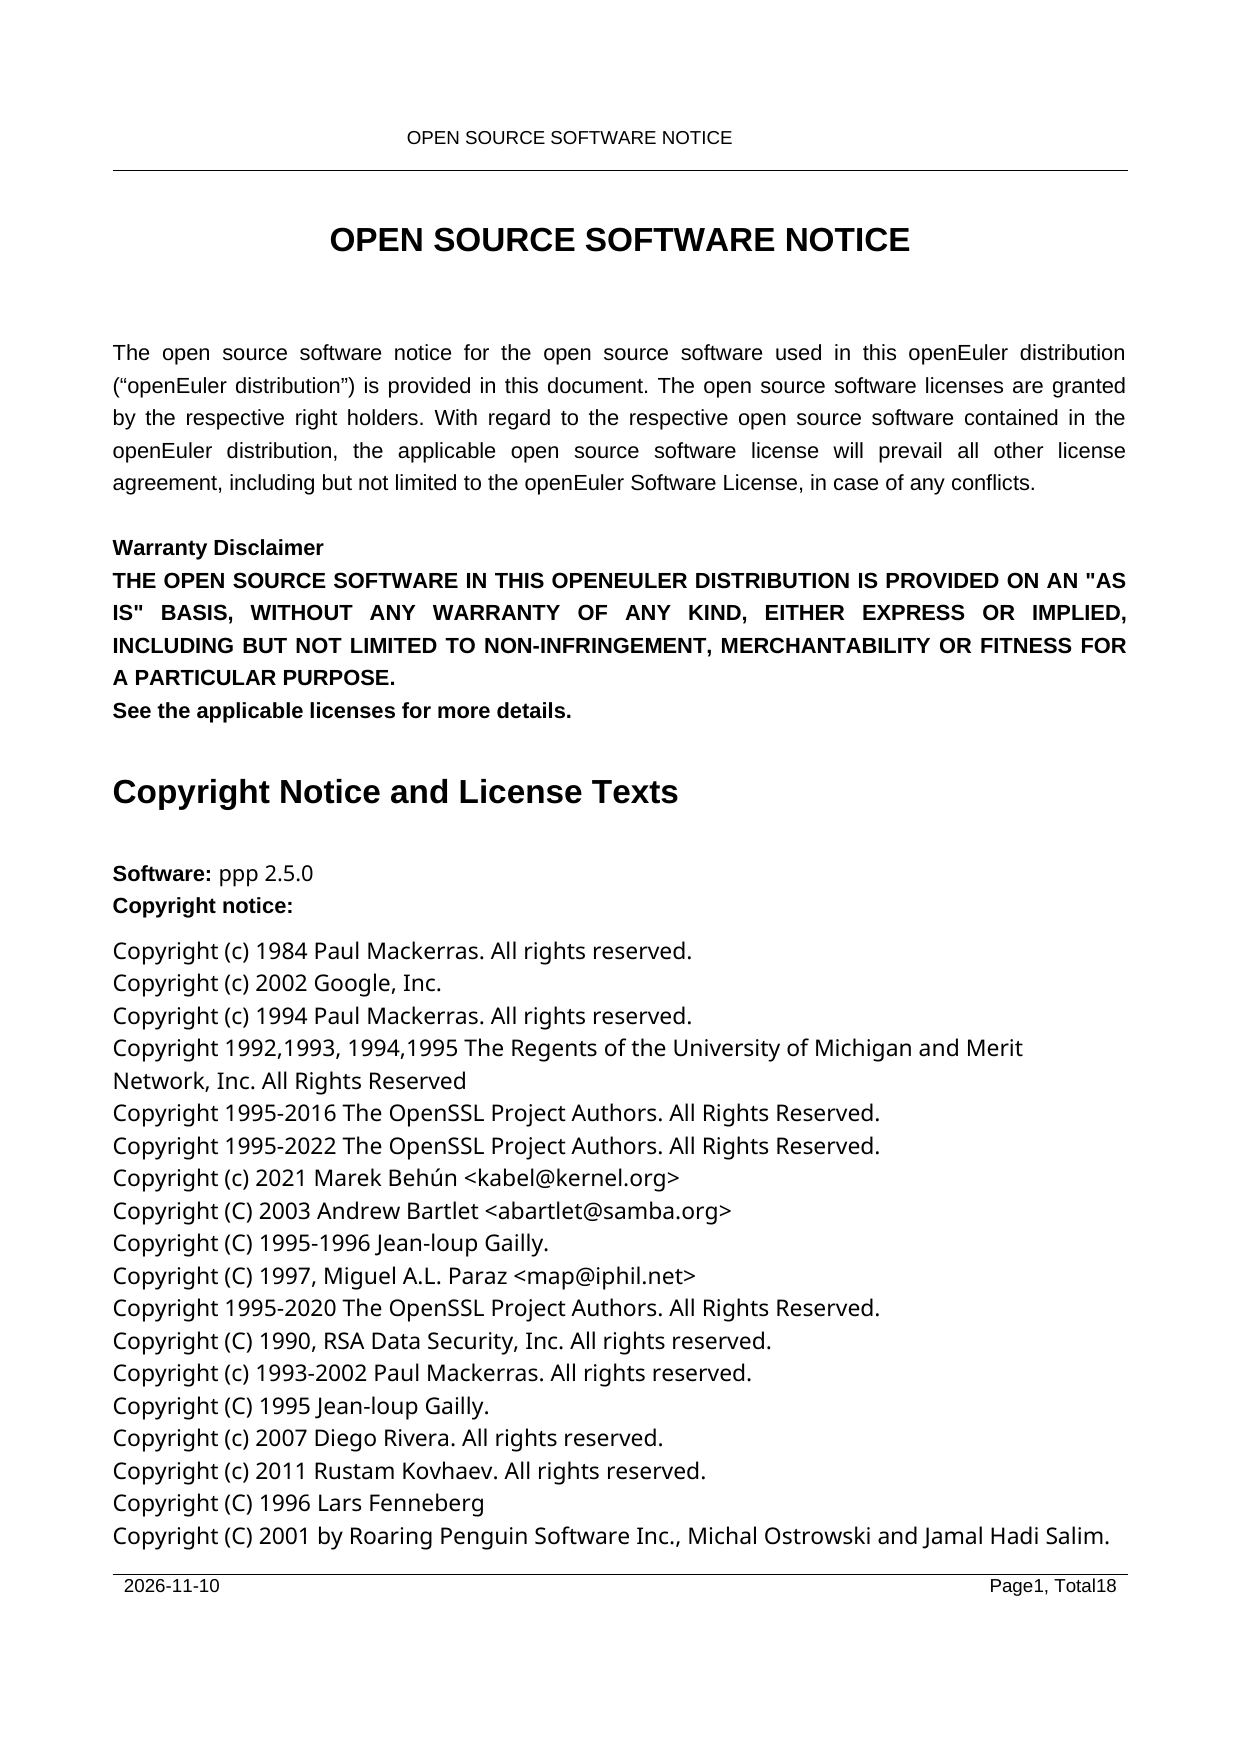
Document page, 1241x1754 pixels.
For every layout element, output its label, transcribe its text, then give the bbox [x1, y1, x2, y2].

text OPEN SOURCE SOFTWARE NOTICE [112, 206, 1128, 271]
text Copyright Notice and License Texts [112, 759, 1128, 824]
text Copyright notice: [112, 889, 1128, 921]
text THE OPEN SOURCE SOFTWARE IN THIS OPENEULER DISTRIBUTION IS PROVIDED ON AN "AS IS" BASIS, WITHOUT ANY WARRANTY OF ANY KIND, EITHER EXPRESS OR IMPLIED, INCLUDING BUT NOT LIMITED TO NON-INFRINGEMENT, MERCHANTABILITY OR FITNESS FOR A PARTICULAR PURPOSE. See the applicable licenses for more details. [112, 564, 1128, 726]
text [112, 934, 1128, 1551]
text The open source software notice for the open source software used in this openEuler distribution (“openEuler distribution”) is provided in this document. The open source software licenses are granted by the respective right holders. With regard to the respective open source software contained in the openEuler distribution, the applicable open source software license will prevail all other license agreement, including but not limited to the openEuler Software License, in case of any conflicts. [112, 336, 1128, 499]
title Software: ppp 2.5.0 [112, 856, 1128, 889]
text Warranty Disclaimer [112, 531, 1128, 564]
